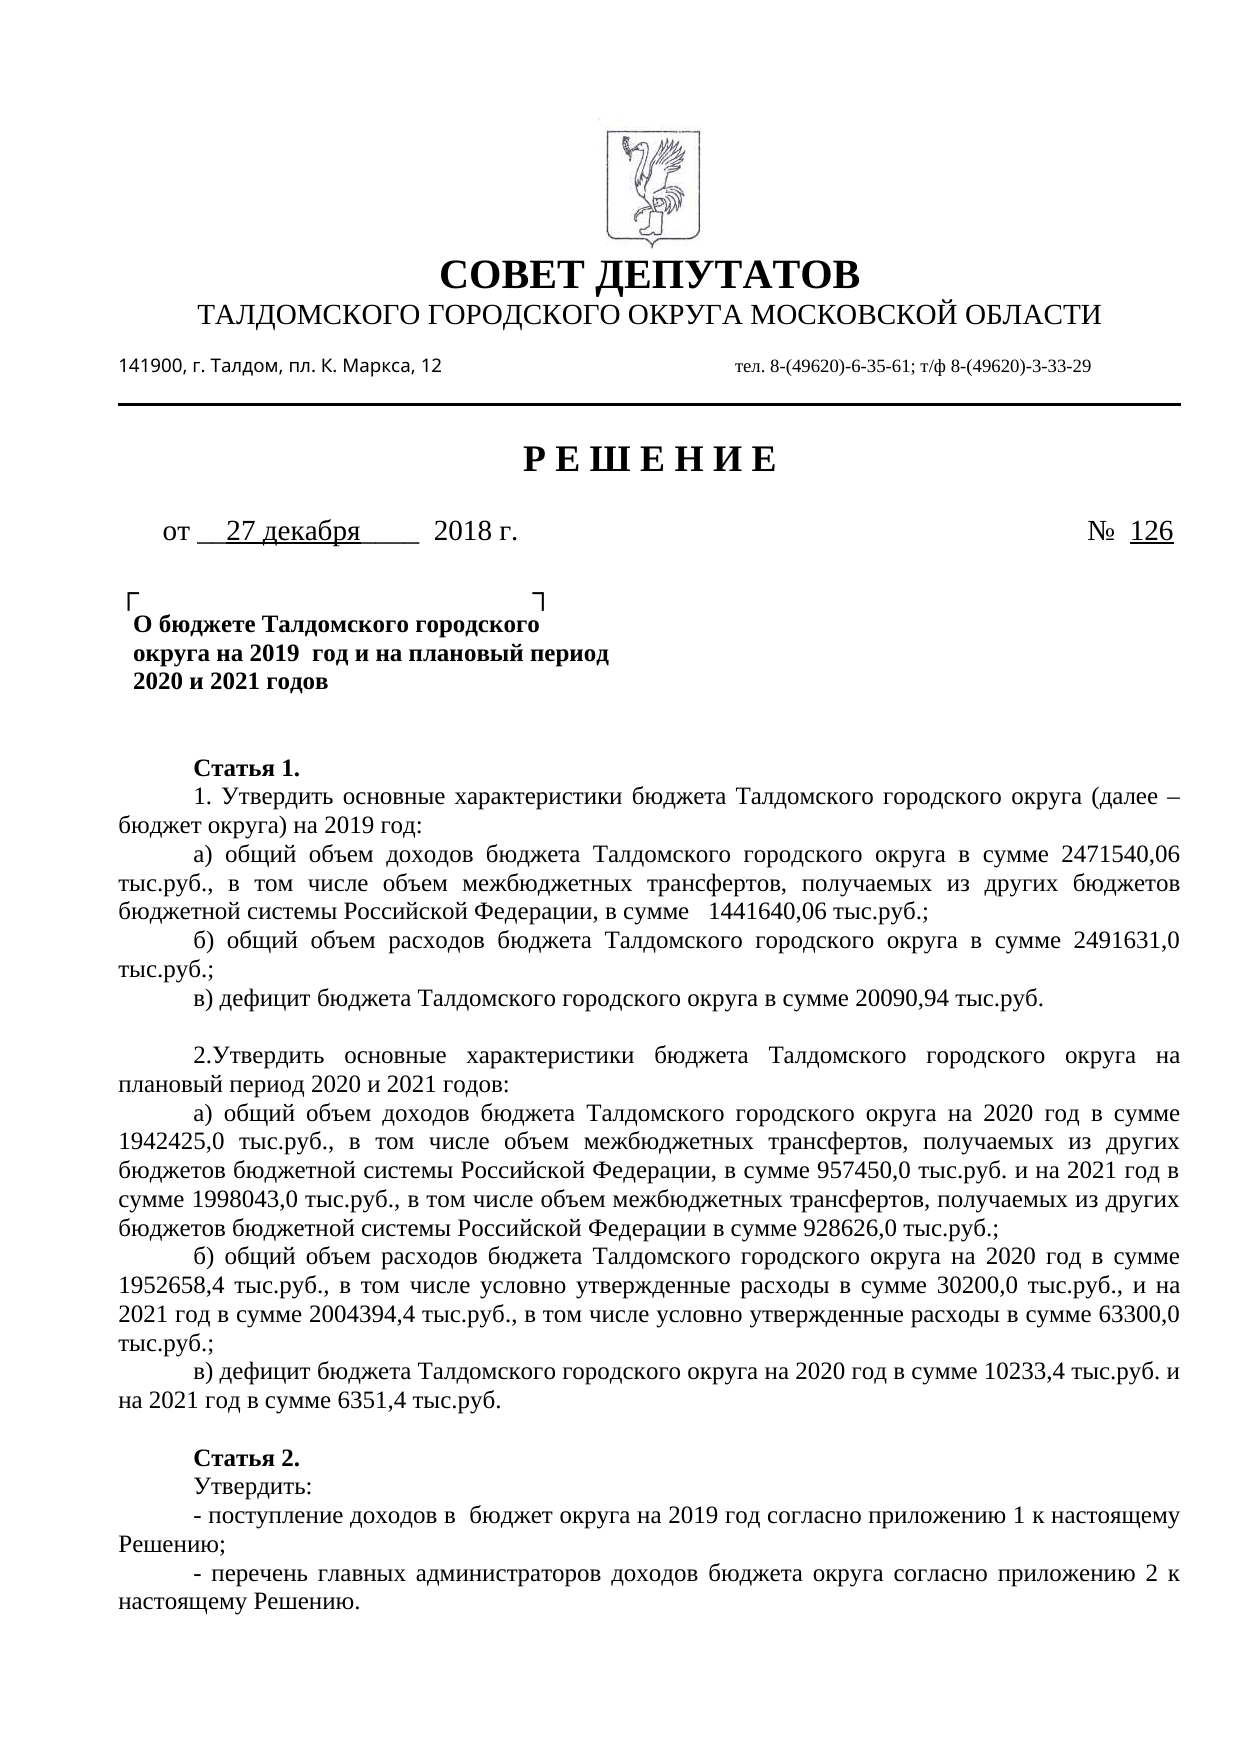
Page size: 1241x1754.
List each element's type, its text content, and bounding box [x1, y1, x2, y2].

text 1. Утвердить основные характеристики бюджета Талдомского городского округа (далее –бюджет округа) на 2019 год: [118, 781, 1181, 839]
text а) общий объем доходов бюджета Талдомского городского округа на 2020 год в сумме 1942425,0 тыс.руб., в том числе объем межбюджетных трансфертов, получаемых из других бюджетов бюджетной системы Российской Федерации, в сумме 957450,0 тыс.руб. и на 2021 год в сумме 1998043,0 тыс.руб., в том числе объем межбюджетных трансфертов, получаемых из других бюджетов бюджетной системы Российской Федерации в сумме 928626,0 тыс.руб.; [118, 1098, 1181, 1241]
text - перечень главных администраторов доходов бюджета округа согласно приложению 2 к настоящему Решению. [118, 1558, 1181, 1615]
text Р Е Ш Е Н И Е [118, 436, 1181, 479]
text 2.Утвердить основные характеристики бюджета Талдомского городского округа на плановый период 2020 и 2021 годов: [118, 1040, 1181, 1098]
text Утвердить: [118, 1471, 1181, 1500]
text а) общий объем доходов бюджета Талдомского городского округа в сумме 2471540,06 тыс.руб., в том числе объем межбюджетных трансфертов, получаемых из других бюджетов бюджетной системы Российской Федерации, в сумме 1441640,06 тыс.руб.; [118, 839, 1181, 925]
text СОВЕТ ДЕПУТАТОВ [118, 249, 1181, 297]
text - поступление доходов в бюджет округа на 2019 год согласно приложению 1 к настоящему Решению; [118, 1500, 1181, 1558]
text 141900, г. Талдом, пл. К. Маркса, 12 тел. 8-(49620)-6-35-61; т/ф 8-(49620)-3-33-29 [118, 354, 1181, 377]
picture [597, 118, 702, 250]
text Статья 1. [118, 753, 1181, 781]
text в) дефицит бюджета Талдомского городского округа на 2020 год в сумме 10233,4 тыс.руб. и на 2021 год в сумме 6351,4 тыс.руб. [118, 1356, 1181, 1414]
text О бюджете Талдомского городского [118, 609, 1181, 638]
text ТАЛДОМСКОГО ГОРОДСКОГО ОКРУГА МОСКОВСКОЙ ОБЛАСТИ [118, 297, 1181, 331]
text б) общий объем расходов бюджета Талдомского городского округа в сумме 2491631,0 тыс.руб.; [118, 925, 1181, 983]
text в) дефицит бюджета Талдомского городского округа в сумме 20090,94 тыс.руб. [118, 983, 1181, 1011]
text ┌ ┐ [118, 575, 1181, 609]
text округа на 2019 год и на плановый период [118, 638, 1181, 666]
text 2020 и 2021 годов [118, 666, 1181, 695]
text от __27 декабря____ 2018 г. № 126 [118, 513, 1181, 547]
text б) общий объем расходов бюджета Талдомского городского округа на 2020 год в сумме 1952658,4 тыс.руб., в том числе условно утвержденные расходы в сумме 30200,0 тыс.руб., и на 2021 год в сумме 2004394,4 тыс.руб., в том числе условно утвержденные расходы в сумме 63300,0 тыс.руб.; [118, 1241, 1181, 1356]
text Статья 2. [118, 1443, 1181, 1471]
